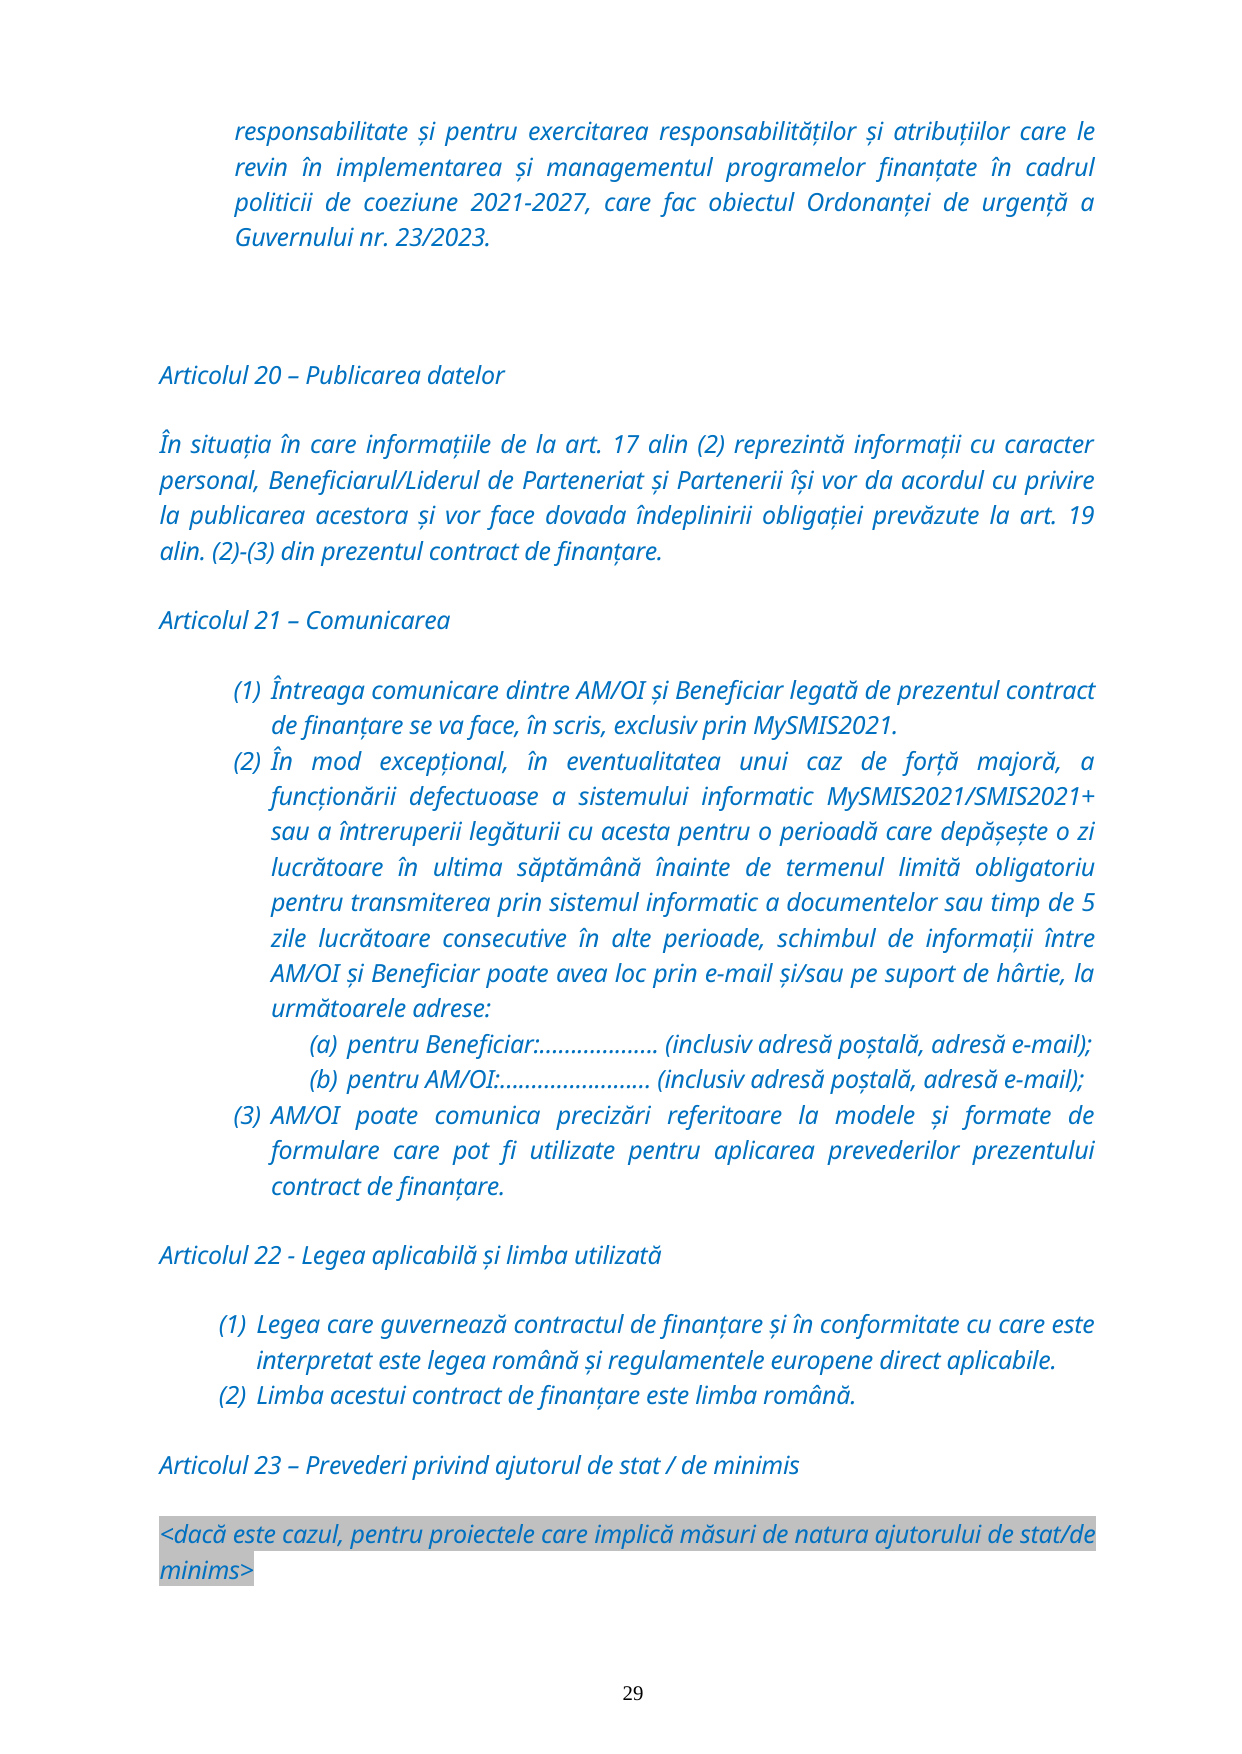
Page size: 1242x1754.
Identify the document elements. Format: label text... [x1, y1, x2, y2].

list În mod excepțional, în eventualitatea unui caz de forță majoră, a funcționării defectuoase a sistemului informatic MySMIS2021/SMIS2021+ sau a întreruperii legăturii cu acesta pentru o perioadă care depășește o zi lucrătoare în ultima săptămână înainte de termenul limită obligatoriu pentru transmiterea prin sistemul informatic a documentelor sau timp de 5 zile lucrătoare consecutive în alte perioade, schimbul de informații între AM/OI și Beneficiar poate avea loc prin e-mail și/sau pe suport de hârtie, la următoarele adrese: [233, 742, 1098, 1025]
text Articolul 20 – Publicarea datelor [159, 356, 1098, 392]
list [197, 112, 1098, 254]
text Articolul 23 – Prevederi privind ajutorul de stat / de minimis [159, 1446, 1098, 1482]
list Întreaga comunicare dintre AM/OI și Beneficiar legată de prezentul contract de finanțare se va face, în scris, exclusiv prin MySMIS2021. [233, 671, 1098, 742]
text În situația în care informațiile de la art. 17 alin (2) reprezintă informații cu caracter personal, Beneficiarul/Liderul de Parteneriat și Partenerii își vor da acordul cu privire la publicarea acestora și vor face dovada îndeplinirii obligației prevăzute la art. 19 alin. (2)-(3) din prezentul contract de finanțare. [159, 426, 1098, 567]
list Limba acestui contract de finanțare este limba română. [218, 1377, 1098, 1412]
list Legea care guvernează contractul de finanțare şi în conformitate cu care este interpretat este legea română și regulamentele europene direct aplicabile. [218, 1306, 1098, 1377]
text Articolul 21 – Comunicarea [159, 602, 1098, 637]
text <dacă este cazul, pentru proiectele care implică măsuri de natura ajutorului de stat/de minims> [254, 1516, 1098, 1586]
text Articolul 22 - Legea aplicabilă şi limba utilizată [159, 1236, 1098, 1272]
list AM/OI poate comunica precizări referitoare la modele și formate de formulare care pot fi utilizate pentru aplicarea prevederilor prezentului contract de finanțare. [233, 1096, 1098, 1202]
list pentru Beneficiar:………………. (inclusiv adresă poștală, adresă e-mail); [309, 1025, 1098, 1061]
list pentru AM/OI:…………………… (inclusiv adresă poștală, adresă e-mail); [309, 1061, 1098, 1096]
